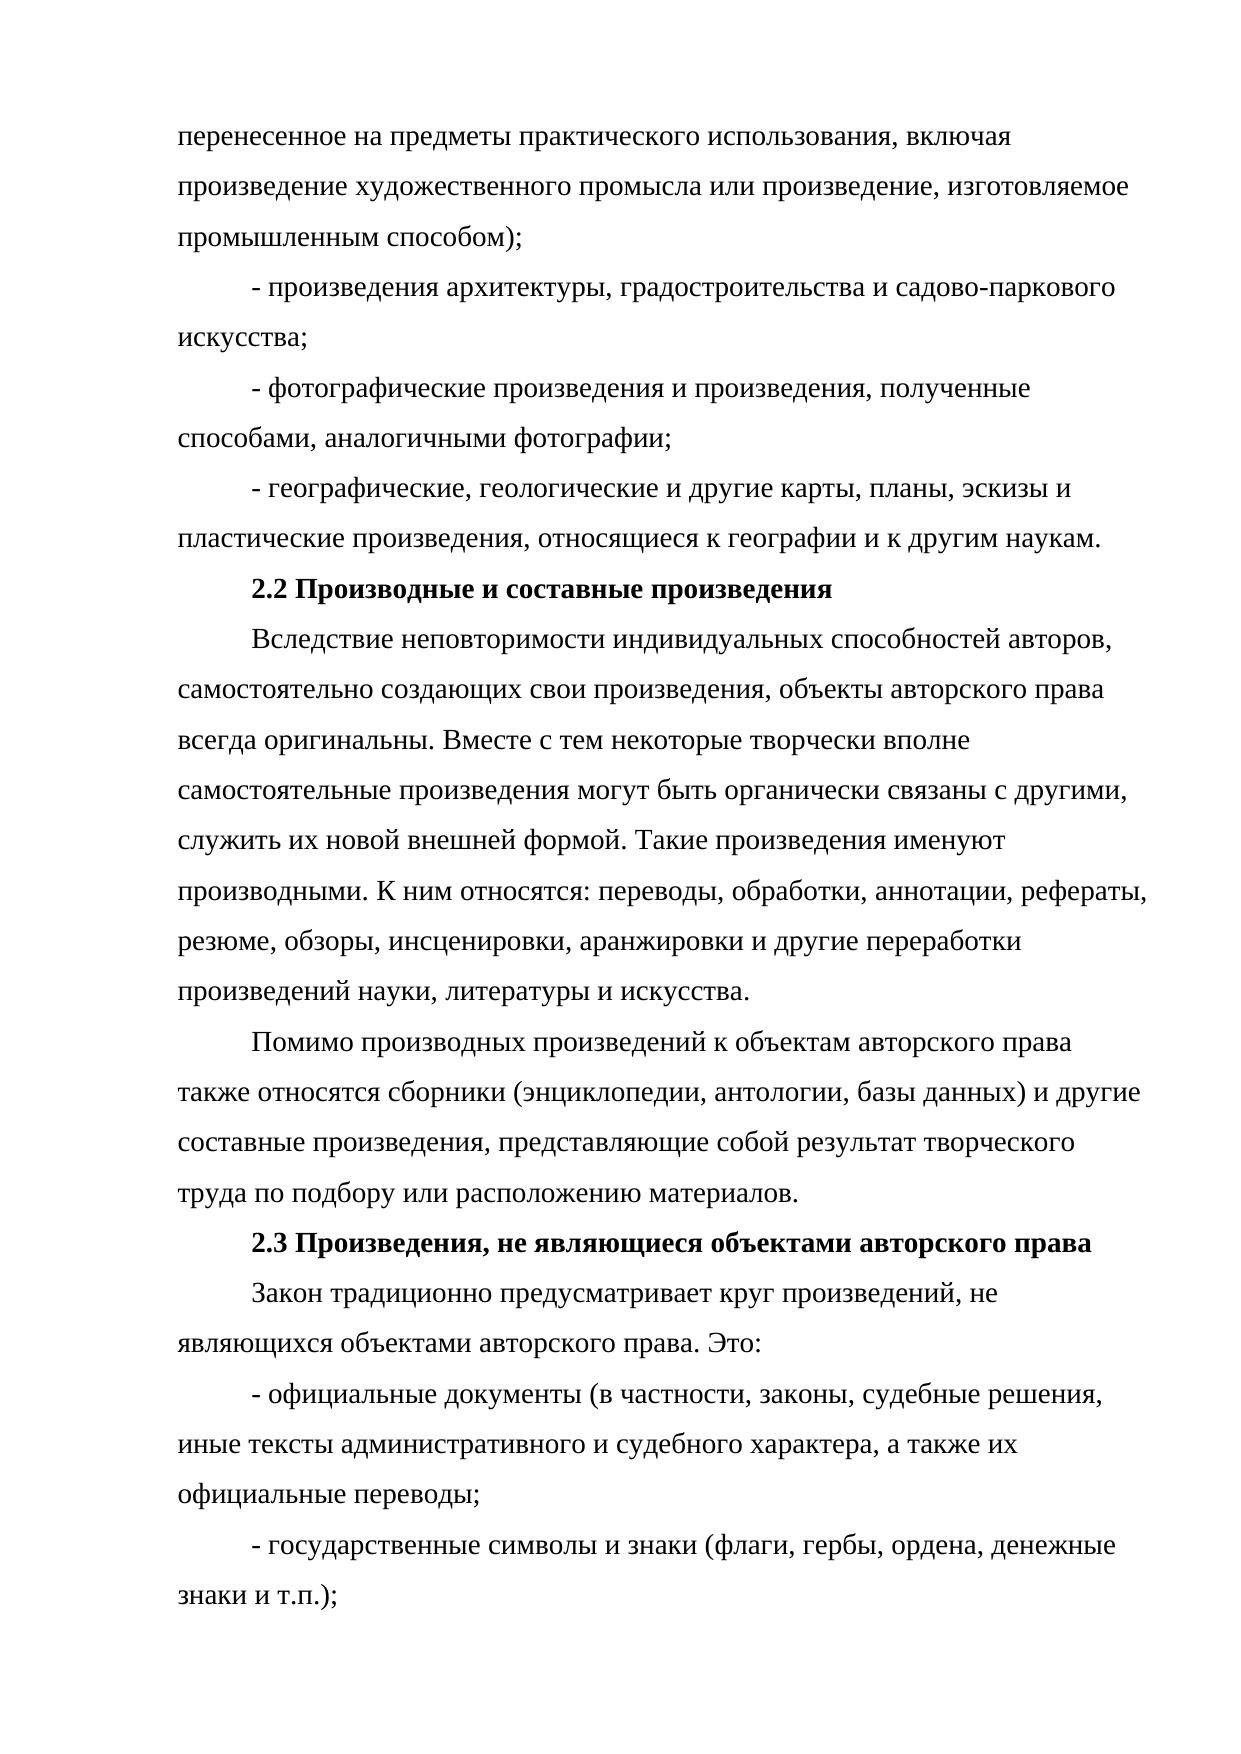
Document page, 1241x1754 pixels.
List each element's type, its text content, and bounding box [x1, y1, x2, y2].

text Помимо производных произведений к объектам авторского права также относятся сборники (энциклопедии, антологии, базы данных) и другие составные произведения, представляющие собой результат творческого труда по подбору или расположению материалов. [177, 1024, 1152, 1208]
text - произведения архитектуры, градостроительства и садово-паркового искусства; [177, 269, 1152, 353]
text - географические, геологические и другие карты, планы, эскизы и пластические произведения, относящиеся к географии и к другим наукам. [177, 470, 1152, 554]
text - фотографические произведения и произведения, полученные способами, аналогичными фотографии; [177, 370, 1152, 453]
text Вследствие неповторимости индивидуальных способностей авторов, самостоятельно создающих свои произведения, объекты авторского права всегда оригинальны. Вместе с тем некоторые творчески вполне самостоятельные произведения могут быть органически связаны с другими, служить их новой внешней формой. Такие произведения именуют производными. К ним относятся: переводы, обработки, аннотации, рефераты, резюме, обзоры, инсценировки, аранжировки и другие переработки произведений науки, литературы и искусства. [177, 621, 1152, 1007]
text 2.3 Произведения, не являющиеся объектами авторского права [177, 1225, 1152, 1258]
text - официальные документы (в частности, законы, судебные решения, иные тексты административного и судебного характера, а также их официальные переводы; [177, 1376, 1152, 1510]
text Закон традиционно предусматривает круг произведений, не являющихся объектами авторского права. Это: [177, 1275, 1152, 1359]
text - государственные символы и знаки (флаги, гербы, ордена, денежные знаки и т.п.); [177, 1527, 1152, 1611]
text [177, 118, 1152, 252]
text 2.2 Производные и составные произведения [177, 571, 1152, 604]
